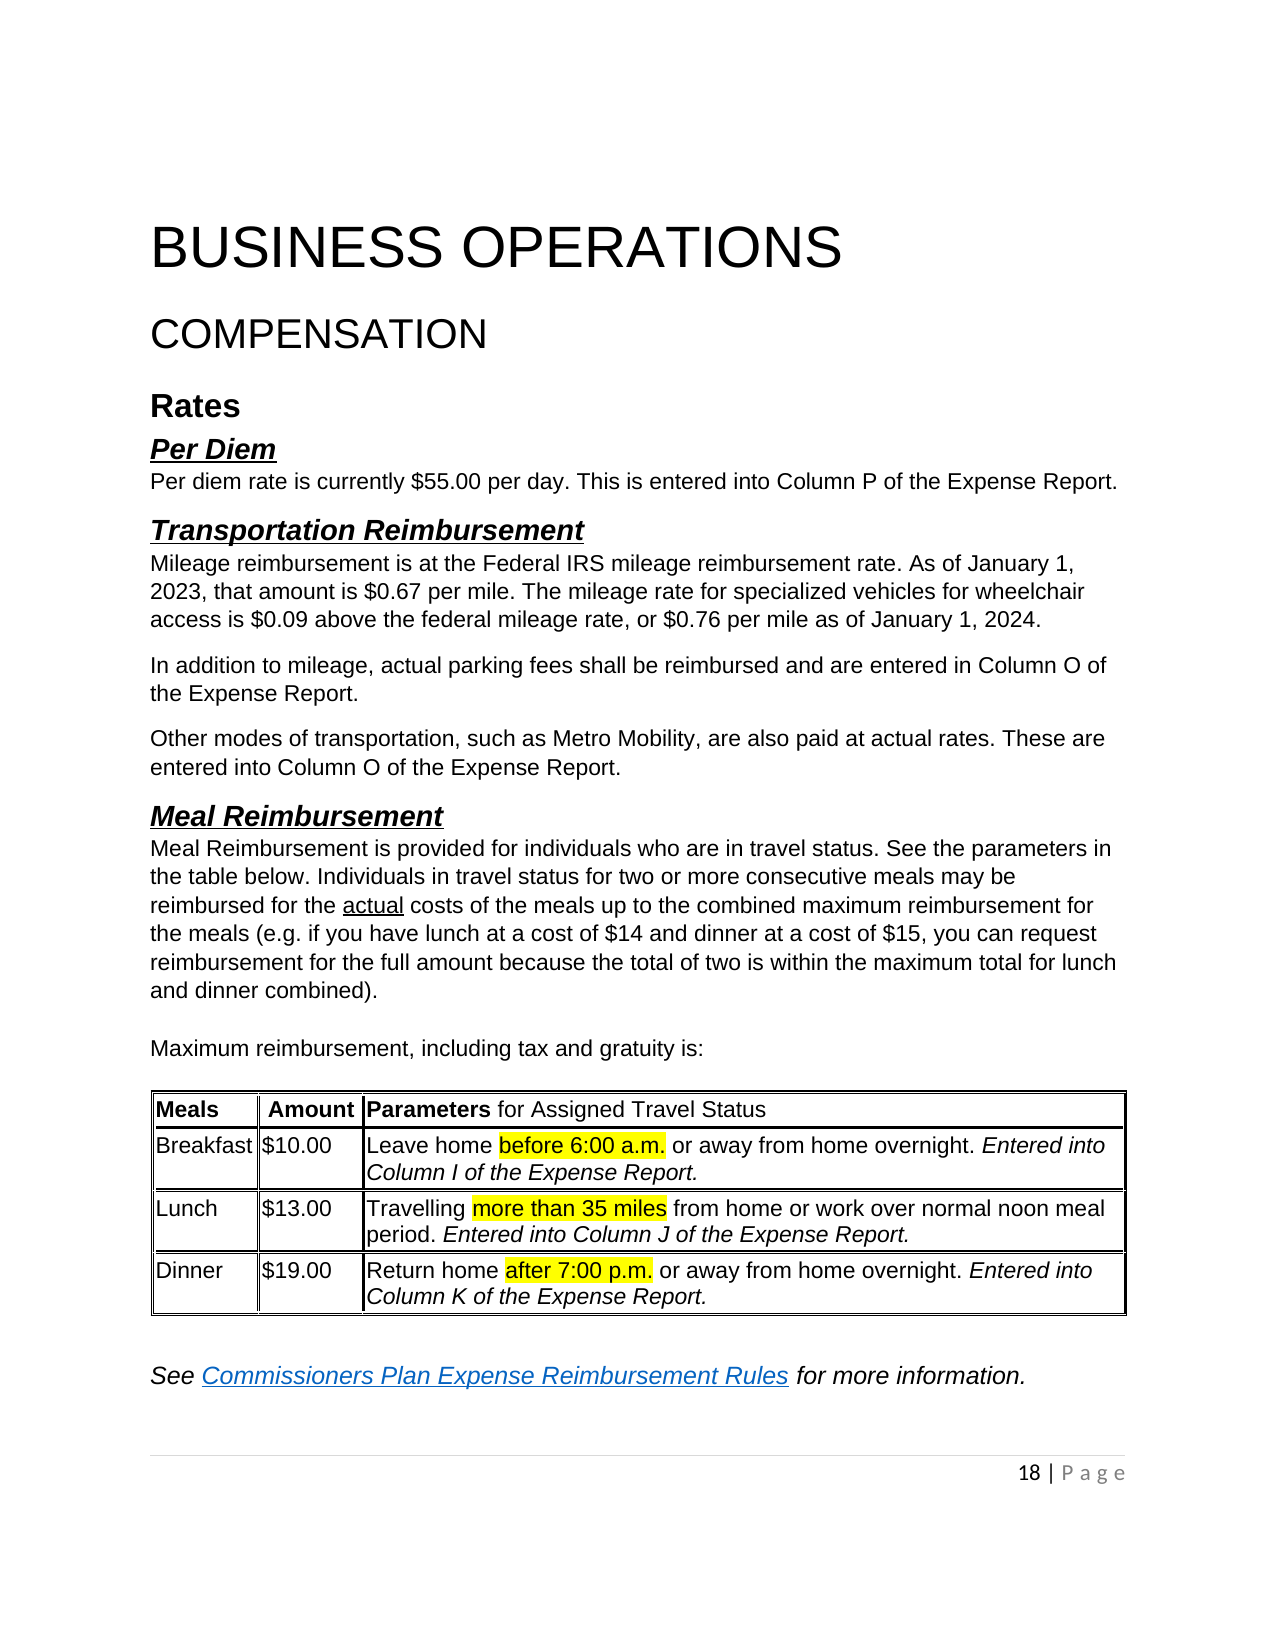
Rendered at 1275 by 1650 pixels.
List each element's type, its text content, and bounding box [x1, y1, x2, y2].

table_cell Breakfast [154, 1126, 257, 1188]
text Meal Reimbursement is provided for individuals who are in travel status. See the parameters in the table below. Individuals in travel status for two or more consecutive meals may be reimbursed for the actual costs of the meals up to the combined maximum reimbursement for the meals (e.g. if you have lunch at a cost of $14 and dinner at a cost of $15, you can request reimbursement for the full amount because the total of two is within the maximum total for lunch and dinner combined). [150, 835, 1125, 1003]
subtitle Per Diem [150, 432, 1125, 466]
table_cell Return home after 7:00 p.m. or away from home overnight. Entered into Column K of the Expense Report. [363, 1250, 1125, 1312]
subtitle Rates [150, 387, 1125, 425]
text Other modes of transportation, such as Metro Mobility, are also paid at actual rates. These are entered into Column O of the Expense Report. [150, 725, 1125, 780]
text Per diem rate is currently $55.00 per day. This is entered into Column P of the Expense Report. [150, 468, 1125, 495]
subtitle Transportation Reimbursement [150, 513, 1125, 547]
table_header Parameters for Assigned Travel Status [363, 1094, 1124, 1126]
text Mileage reimbursement is at the Federal IRS mileage reimbursement rate. As of January 1, 2023, that amount is $0.67 per mile. The mileage rate for specialized vehicles for wheelchair access is $0.09 above the federal mileage rate, or $0.76 per mile as of January 1, 2024. [150, 549, 1125, 633]
text Maximum reimbursement, including tax and gratuity is: [150, 1034, 1125, 1061]
table_cell $10.00 [260, 1129, 362, 1188]
text In addition to mileage, actual parking fees shall be reimbursed and are entered in Column O of the Expense Report. [150, 652, 1125, 706]
table_header Meals [154, 1094, 258, 1126]
table_header Amount [259, 1092, 363, 1126]
subtitle COMPENSATION [150, 310, 1125, 358]
table_cell Lunch [154, 1188, 257, 1250]
subtitle Meal Reimbursement [150, 799, 1125, 832]
subtitle BUSINESS OPERATIONS [150, 212, 1125, 279]
table_cell $13.00 [260, 1192, 362, 1250]
table_cell Dinner [154, 1250, 258, 1312]
table_cell $19.00 [259, 1254, 363, 1312]
table_cell Leave home before 6:00 a.m. or away from home overnight. Entered into Column I of the Expense Report. [365, 1126, 1124, 1188]
table_cell Travelling more than 35 miles from home or work over normal noon meal period. Entered into Column J of the Expense Report. [365, 1188, 1125, 1250]
text See Commissioners Plan Expense Reimbursement Rules for more information. [150, 1361, 1125, 1389]
